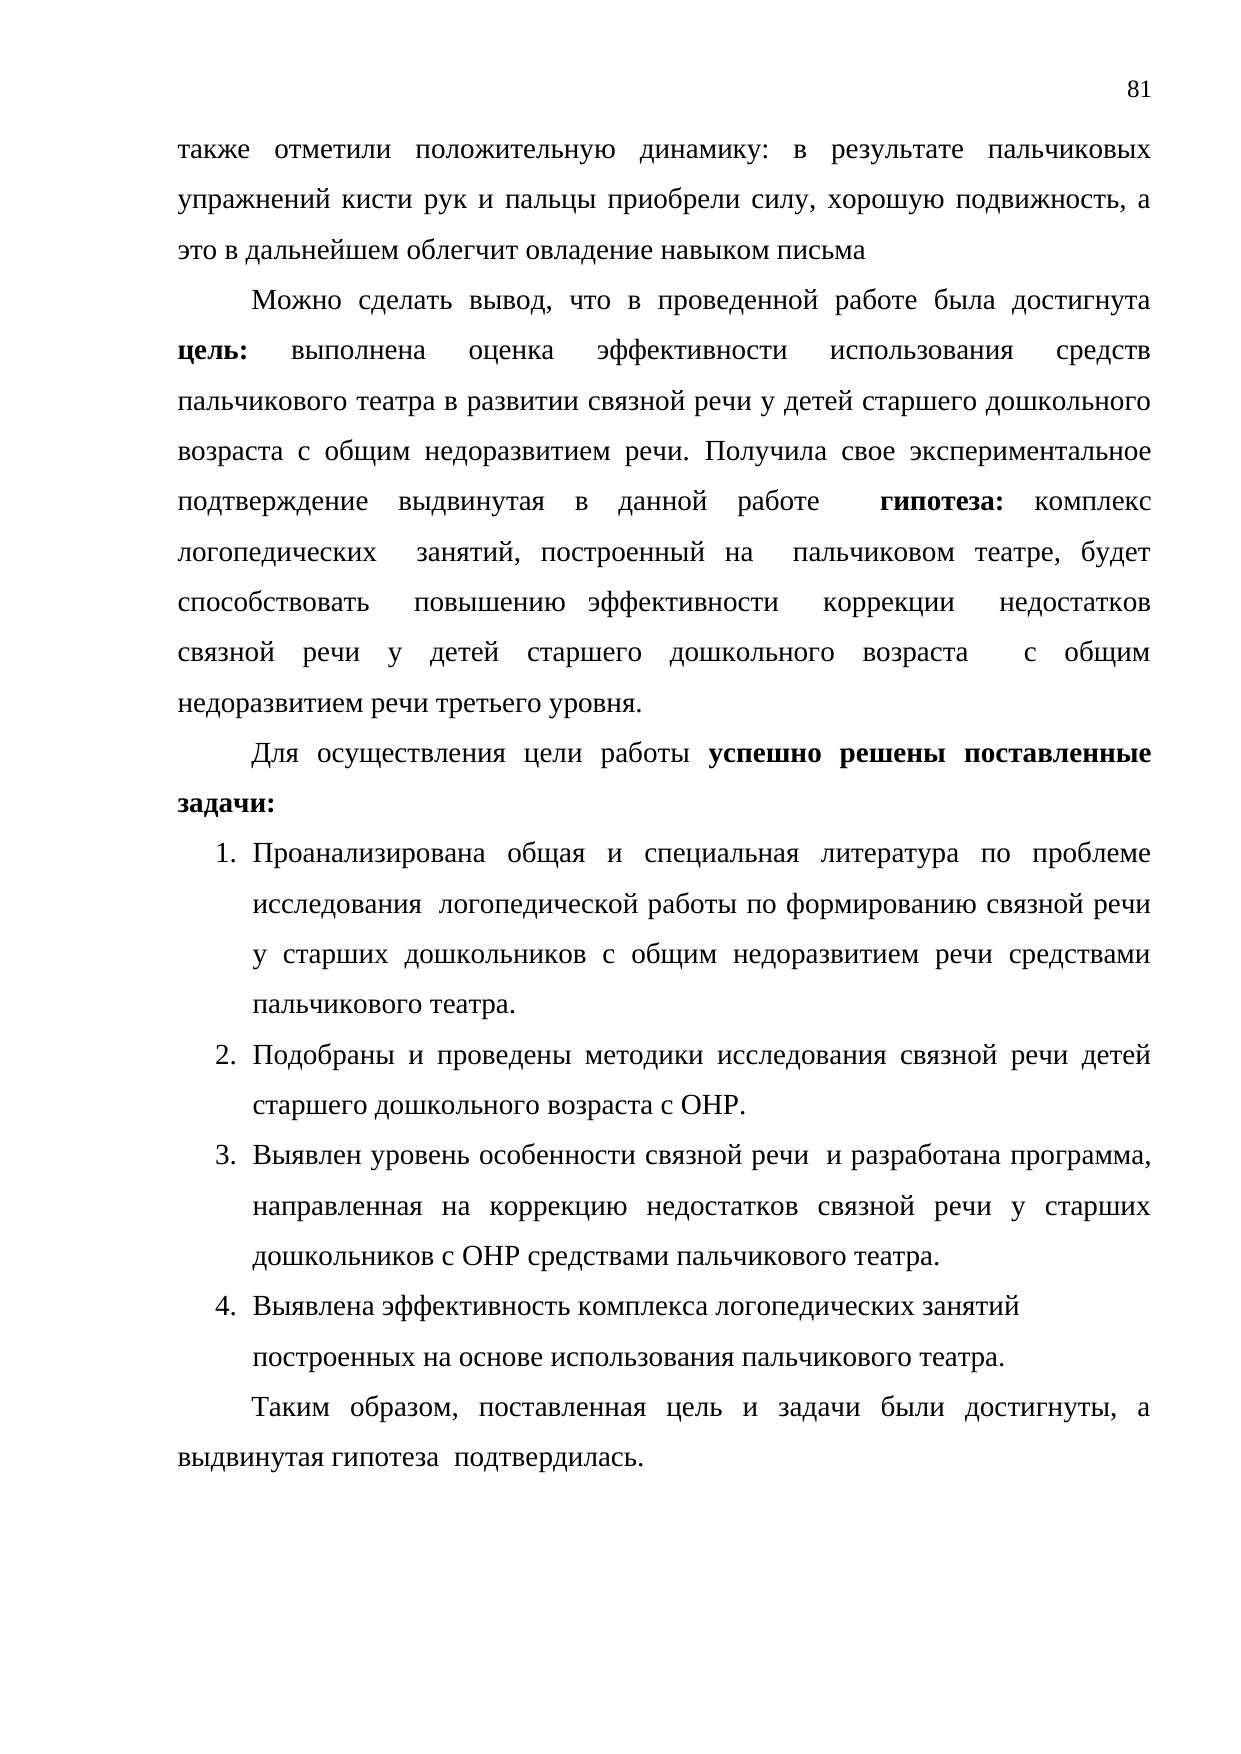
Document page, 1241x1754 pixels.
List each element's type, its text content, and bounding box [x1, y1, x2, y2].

text Можно сделать вывод, что в проведенной работе была достигнута цель: выполнена оценка эффективности использования средств пальчикового театра в развитии связной речи у детей старшего дошкольного возраста с общим недоразвитием речи. Получила свое экспериментальное подтверждение выдвинутая в данной работе гипотеза: комплекс логопедических занятий, построенный на пальчиковом театре, будет способствовать повышению эффективности коррекции недостатков связной речи у детей старшего дошкольного возраста с общим недоразвитием речи третьего уровня. [177, 282, 1152, 718]
text Для осуществления цели работы успешно решены поставленные задачи: [177, 735, 1152, 819]
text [177, 131, 1152, 265]
list Подобраны и проведены методики исследования связной речи детей старшего дошкольного возраста с ОНР. [215, 1037, 1152, 1121]
list Проанализирована общая и специальная литература по проблеме исследования логопедической работы по формированию связной речи у старших дошкольников с общим недоразвитием речи средствами пальчикового театра. [215, 836, 1152, 1020]
list Выявлена эффективность комплекса логопедических занятий построенных на основе использования пальчикового театра. [215, 1288, 1170, 1372]
text Таким образом, поставленная цель и задачи были достигнуты, а выдвинутая гипотеза подтвердилась. [177, 1389, 1152, 1473]
list Выявлен уровень особенности связной речи и разработана программа, направленная на коррекцию недостатков связной речи у старших дошкольников с ОНР средствами пальчикового театра. [215, 1137, 1152, 1272]
